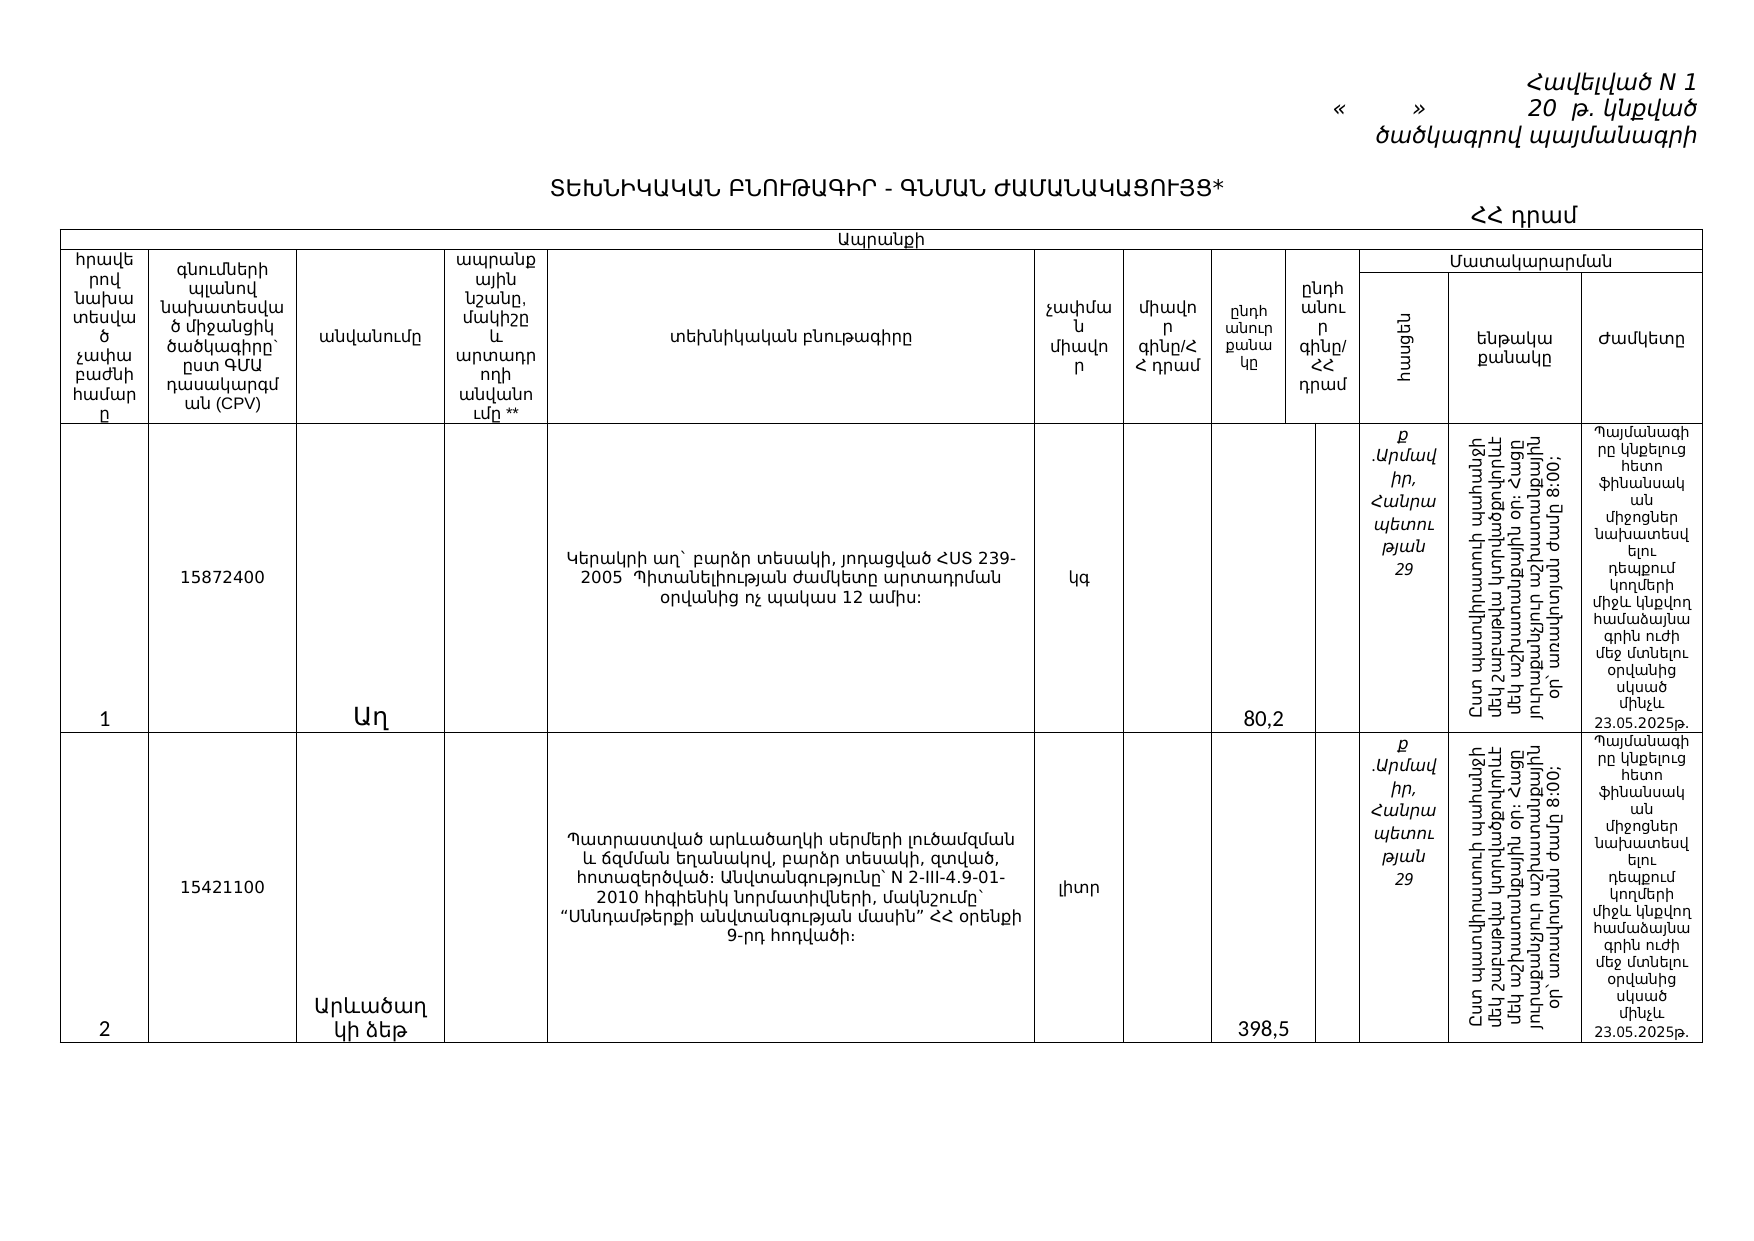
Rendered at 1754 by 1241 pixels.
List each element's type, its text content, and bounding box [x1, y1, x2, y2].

table_header Ապրանքի [61, 230, 1702, 249]
table_cell հրավերով նախատեսված չափաբաժնի համարը [61, 250, 148, 423]
table_cell Կերակրի աղ` բարձր տեսակի, յոդացված ՀՍՏ 239-2005 Պիտանելիության ժամկետը արտադրման օրվանից ոչ պակաս 12 ամիս: [548, 424, 1034, 732]
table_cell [1582, 733, 1702, 1042]
table_cell [1124, 733, 1211, 1042]
text ՏԵԽՆԻԿԱԿԱՆ ԲՆՈՒԹԱԳԻՐ - ԳՆՄԱՆ ԺԱՄԱՆԱԿԱՑՈՒՅՑ* [75, 176, 1698, 202]
table_cell կգ [1035, 424, 1123, 732]
text ՀՀ դրամ [75, 202, 1698, 229]
table_cell [445, 733, 547, 1042]
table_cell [1360, 733, 1448, 1042]
table_cell ք.Արմավիր, Հանրապետության 29 [1360, 424, 1448, 732]
table_cell [1316, 424, 1359, 732]
text ծածկագրով պայմանագրի [75, 122, 1698, 149]
table_cell միավոր գինը/ՀՀ դրամ [1124, 250, 1211, 423]
table_cell Պատրաստված արևածաղկի սերմերի լուծամզման և ճզմման եղանակով, բարձր տեսակի, զտված, հոտազերծված։ Անվտանգությունը՝ N 2-III-4.9-01-2010 հիգիենիկ նորմատիվների, մակնշումը` “Սննդամթերքի անվտանգության մասին” ՀՀ օրենքի 9-րդ հոդվածի։ [548, 733, 1034, 1042]
table_cell 398,5 [1212, 733, 1315, 1042]
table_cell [1449, 733, 1581, 1042]
table_cell 15421100 [149, 733, 296, 1042]
table_cell չափման միավոր [1035, 250, 1123, 423]
text Հավելված N 1 [75, 69, 1698, 96]
table_cell տեխնիկական բնութագիրը [548, 250, 1034, 423]
table_cell 2 [61, 733, 148, 1042]
table_cell [1124, 424, 1211, 732]
table_cell 80,2 [1212, 424, 1315, 732]
table_cell հասցեն [1360, 273, 1448, 423]
table_cell ընդհանուր գինը/ՀՀ դրամ [1286, 250, 1359, 423]
table_cell անվանումը [297, 250, 444, 423]
table_cell Արևածաղկի ձեթ [297, 733, 444, 1042]
table_cell [445, 424, 547, 732]
table_cell [1316, 733, 1359, 1042]
table_cell Ըստ պատվիրատուի պահանջի մեկ շաբաթվա կտրվածքովորևէ մեկ աշխատանքային օր։ Հացը յուրաքանչյուր աշխատանքային օր՝ առավոտյան ժամը 8:00; [1449, 424, 1581, 732]
table_cell ընդհանուր քանակը [1212, 250, 1285, 423]
text « » 20 թ. կնքված [75, 96, 1698, 122]
table_cell ենթակա քանակը [1449, 273, 1581, 423]
table_cell 1 [61, 424, 148, 732]
table_cell Մատակարարման [1360, 250, 1702, 272]
table_cell ապրանքային նշանը, մակիշը և արտադրողի անվանումը ** [445, 250, 547, 423]
table_cell 15872400 [149, 424, 296, 732]
table_cell Աղ [297, 424, 444, 732]
table_cell լիտր [1035, 733, 1123, 1042]
table_cell գնումների պլանով նախատեսված միջանցիկ ծածկագիրը` ըստ ԳՄԱ դասակարգման (CPV) [149, 250, 296, 423]
table_cell Ժամկետը [1582, 273, 1702, 423]
